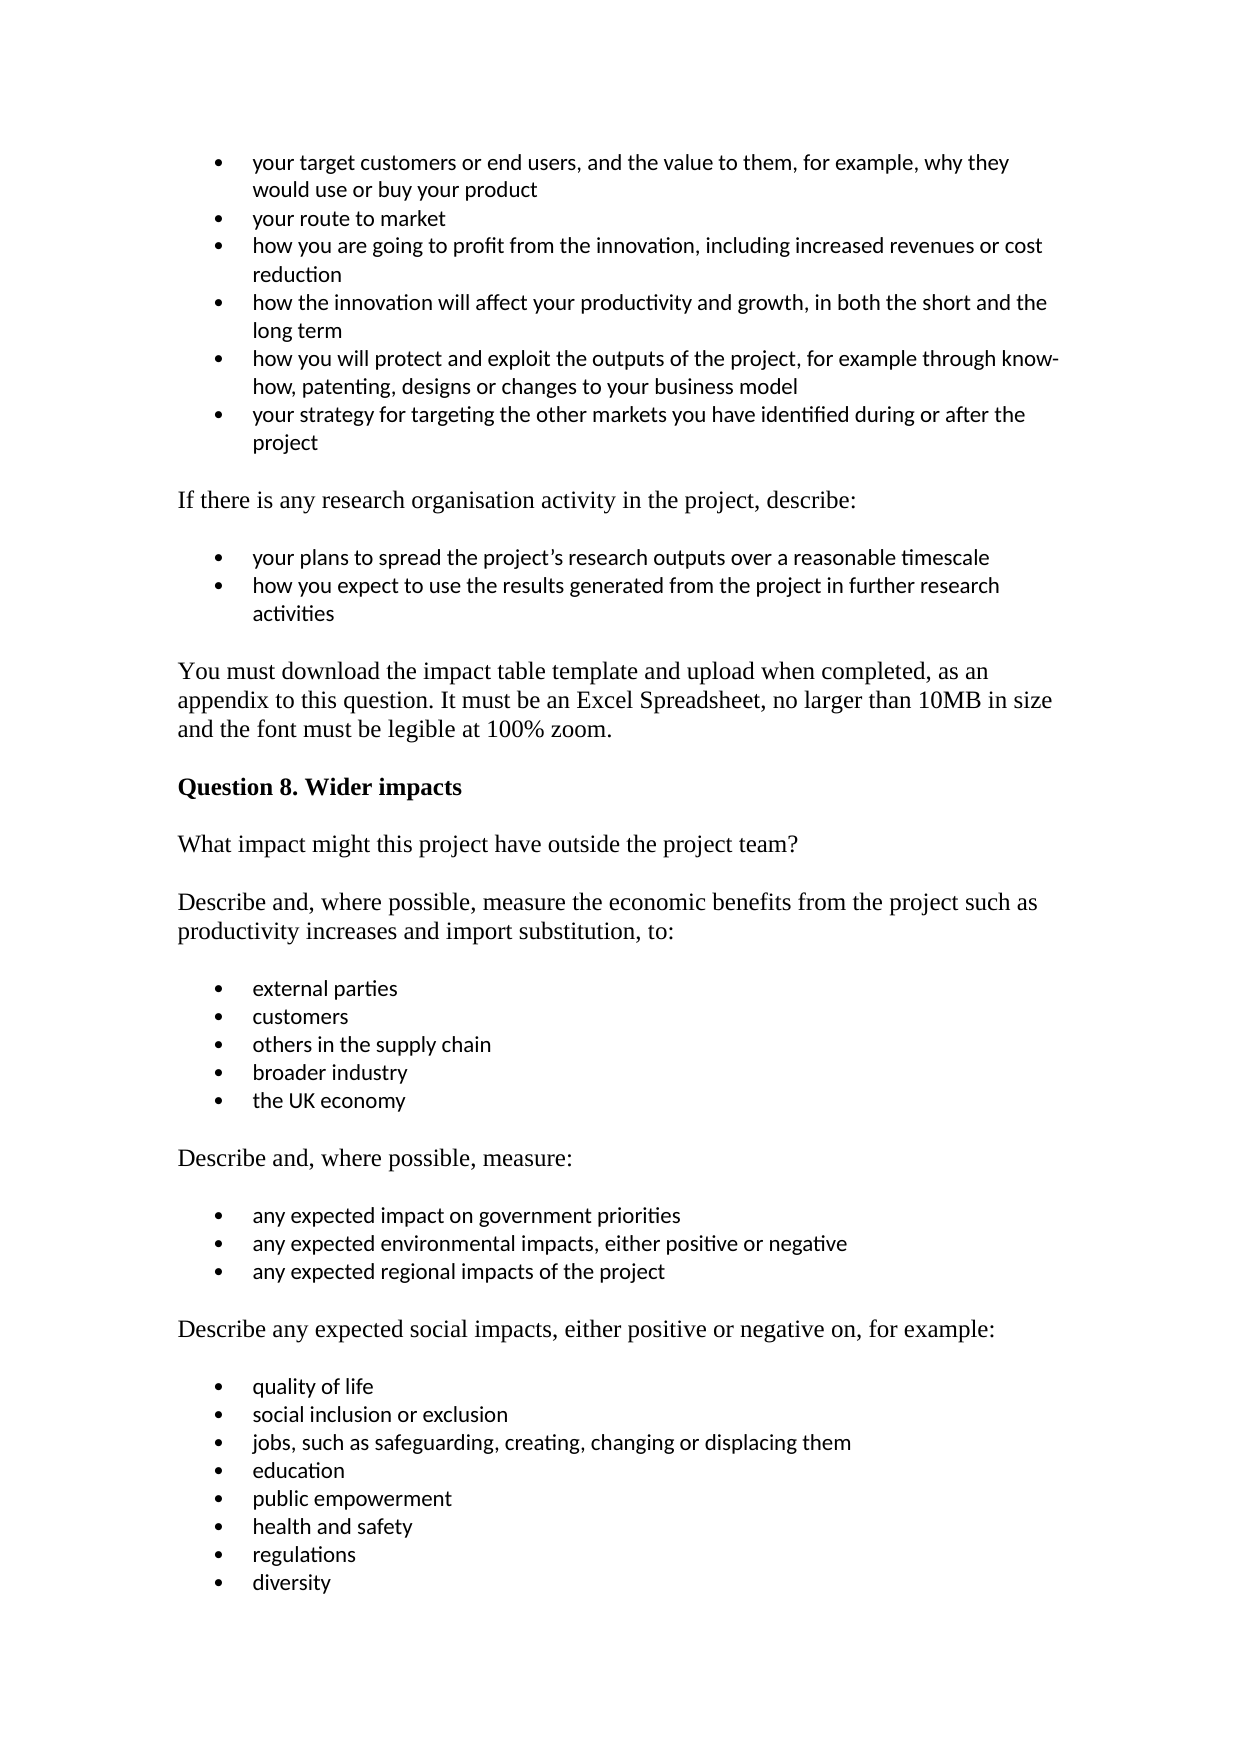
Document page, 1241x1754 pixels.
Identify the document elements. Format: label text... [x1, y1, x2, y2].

list health and safety [215, 1512, 1063, 1541]
list broader industry [215, 1058, 1063, 1086]
text Describe and, where possible, measure: [177, 1143, 1063, 1172]
list any expected impact on government priorities [215, 1201, 1063, 1229]
list customers [215, 1002, 1063, 1030]
list your strategy for targeting the other markets you have identified during or after the project [215, 400, 1063, 456]
list any expected environmental impacts, either positive or negative [215, 1229, 1063, 1257]
text Describe and, where possible, measure the economic benefits from the project such as productivity increases and import substitution, to: [177, 887, 1063, 945]
list the UK economy [215, 1086, 1063, 1114]
list your target customers or end users, and the value to them, for example, why they would use or buy your product [215, 148, 1063, 204]
list others in the supply chain [215, 1030, 1063, 1058]
list social inclusion or exclusion [215, 1400, 1063, 1428]
list your route to market [215, 204, 1063, 232]
list education [215, 1456, 1063, 1484]
list jobs, such as safeguarding, creating, changing or displacing them [215, 1428, 1063, 1456]
list how the innovation will affect your productivity and growth, in both the short and the long term [215, 288, 1063, 344]
text Describe any expected social impacts, either positive or negative on, for example: [177, 1314, 1063, 1343]
text You must download the impact table template and upload when completed, as an appendix to this question. It must be an Excel Spreadsheet, no larger than 10MB in size and the font must be legible at 100% zoom. [177, 656, 1063, 742]
text What impact might this project have outside the project team? [177, 829, 1063, 858]
list quality of life [215, 1372, 1063, 1400]
list public empowerment [215, 1484, 1063, 1512]
list your plans to spread the project’s research outputs over a reasonable timescale [215, 543, 1063, 571]
list any expected regional impacts of the project [215, 1257, 1063, 1285]
text If there is any research organisation activity in the project, describe: [177, 485, 1063, 514]
list diversity [215, 1568, 1063, 1597]
list how you expect to use the results generated from the project in further research activities [215, 571, 1063, 627]
list regulations [215, 1541, 1063, 1568]
list how you are going to profit from the innovation, including increased revenues or cost reduction [215, 232, 1063, 288]
text Question 8. Wider impacts [177, 772, 1063, 800]
list how you will protect and exploit the outputs of the project, for example through know-how, patenting, designs or changes to your business model [215, 344, 1063, 400]
list external parties [215, 974, 1063, 1002]
